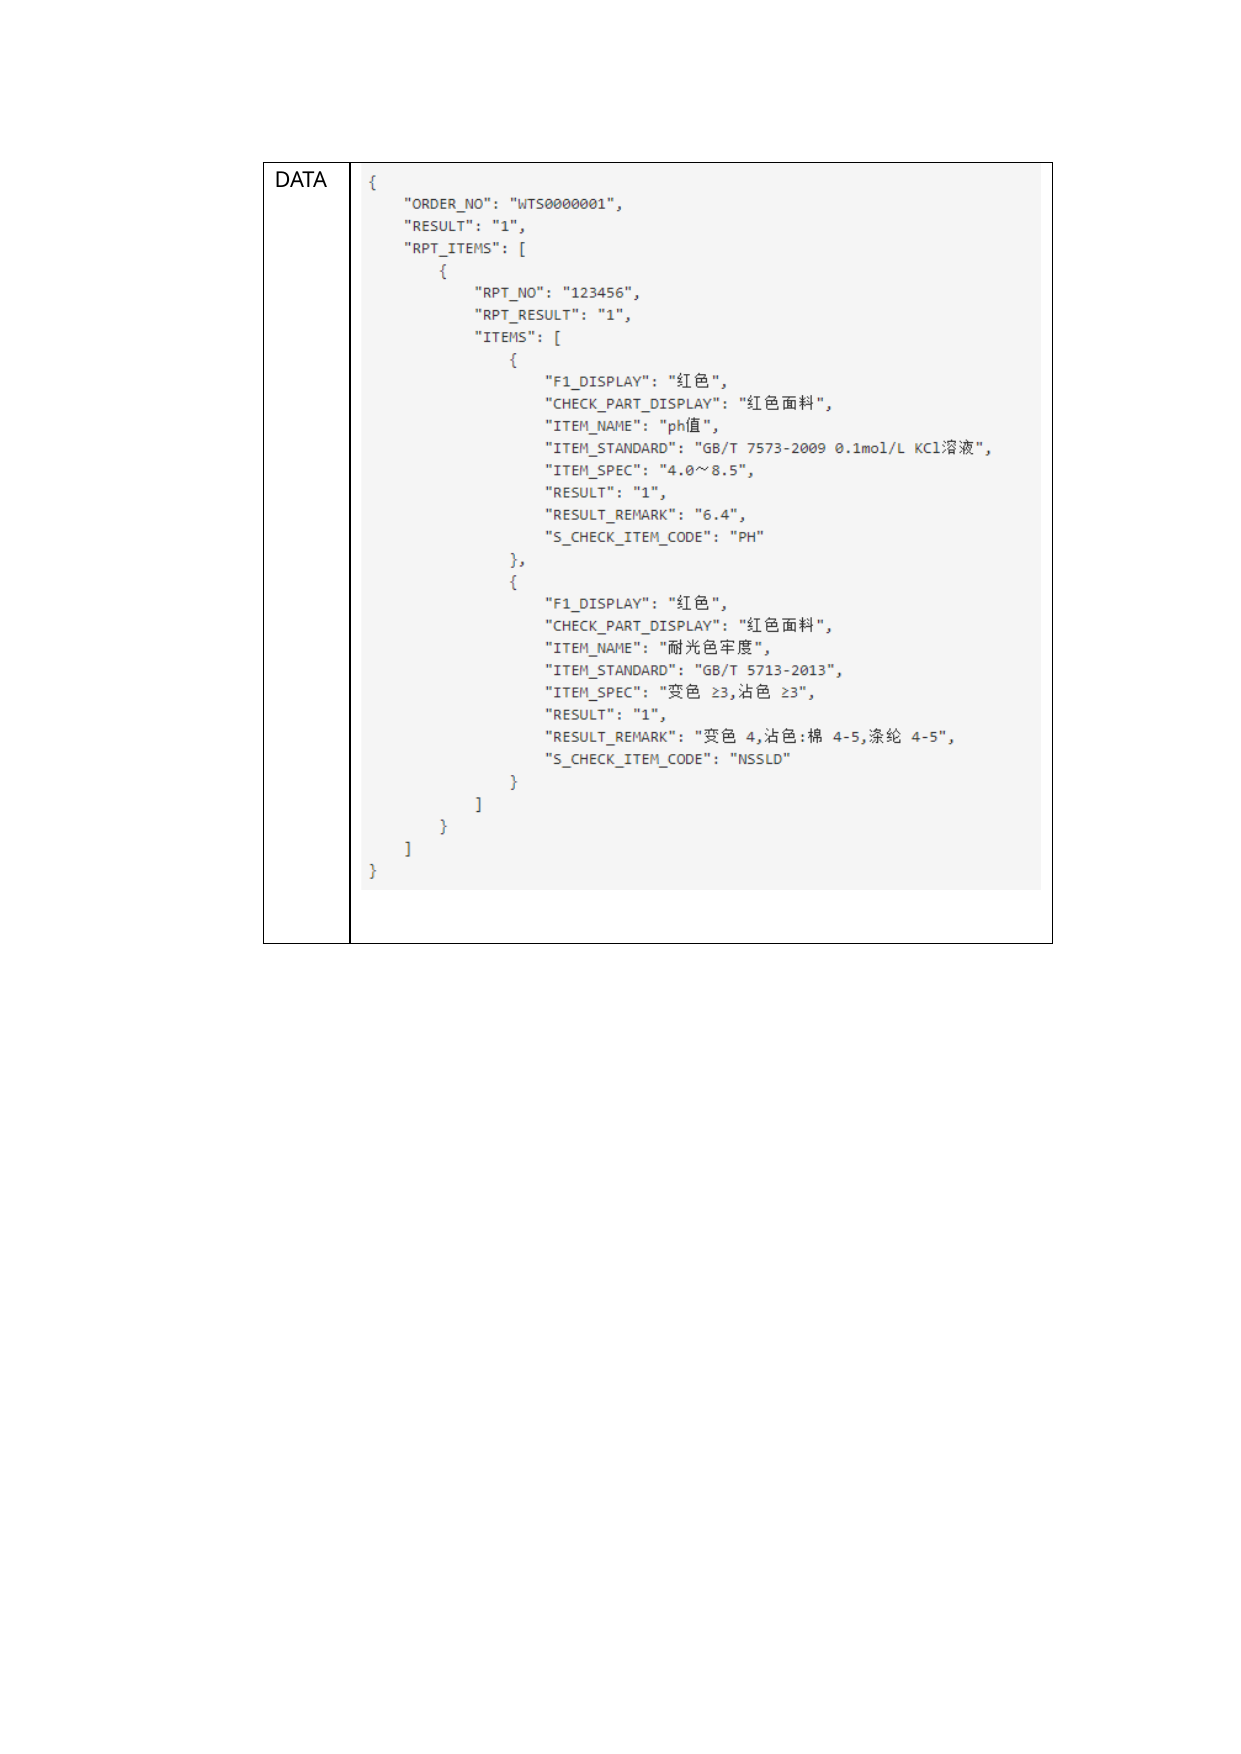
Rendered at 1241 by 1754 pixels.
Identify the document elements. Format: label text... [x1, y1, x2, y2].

table_header DATA [264, 163, 349, 943]
picture [361, 163, 1041, 890]
table_header [351, 163, 1052, 943]
